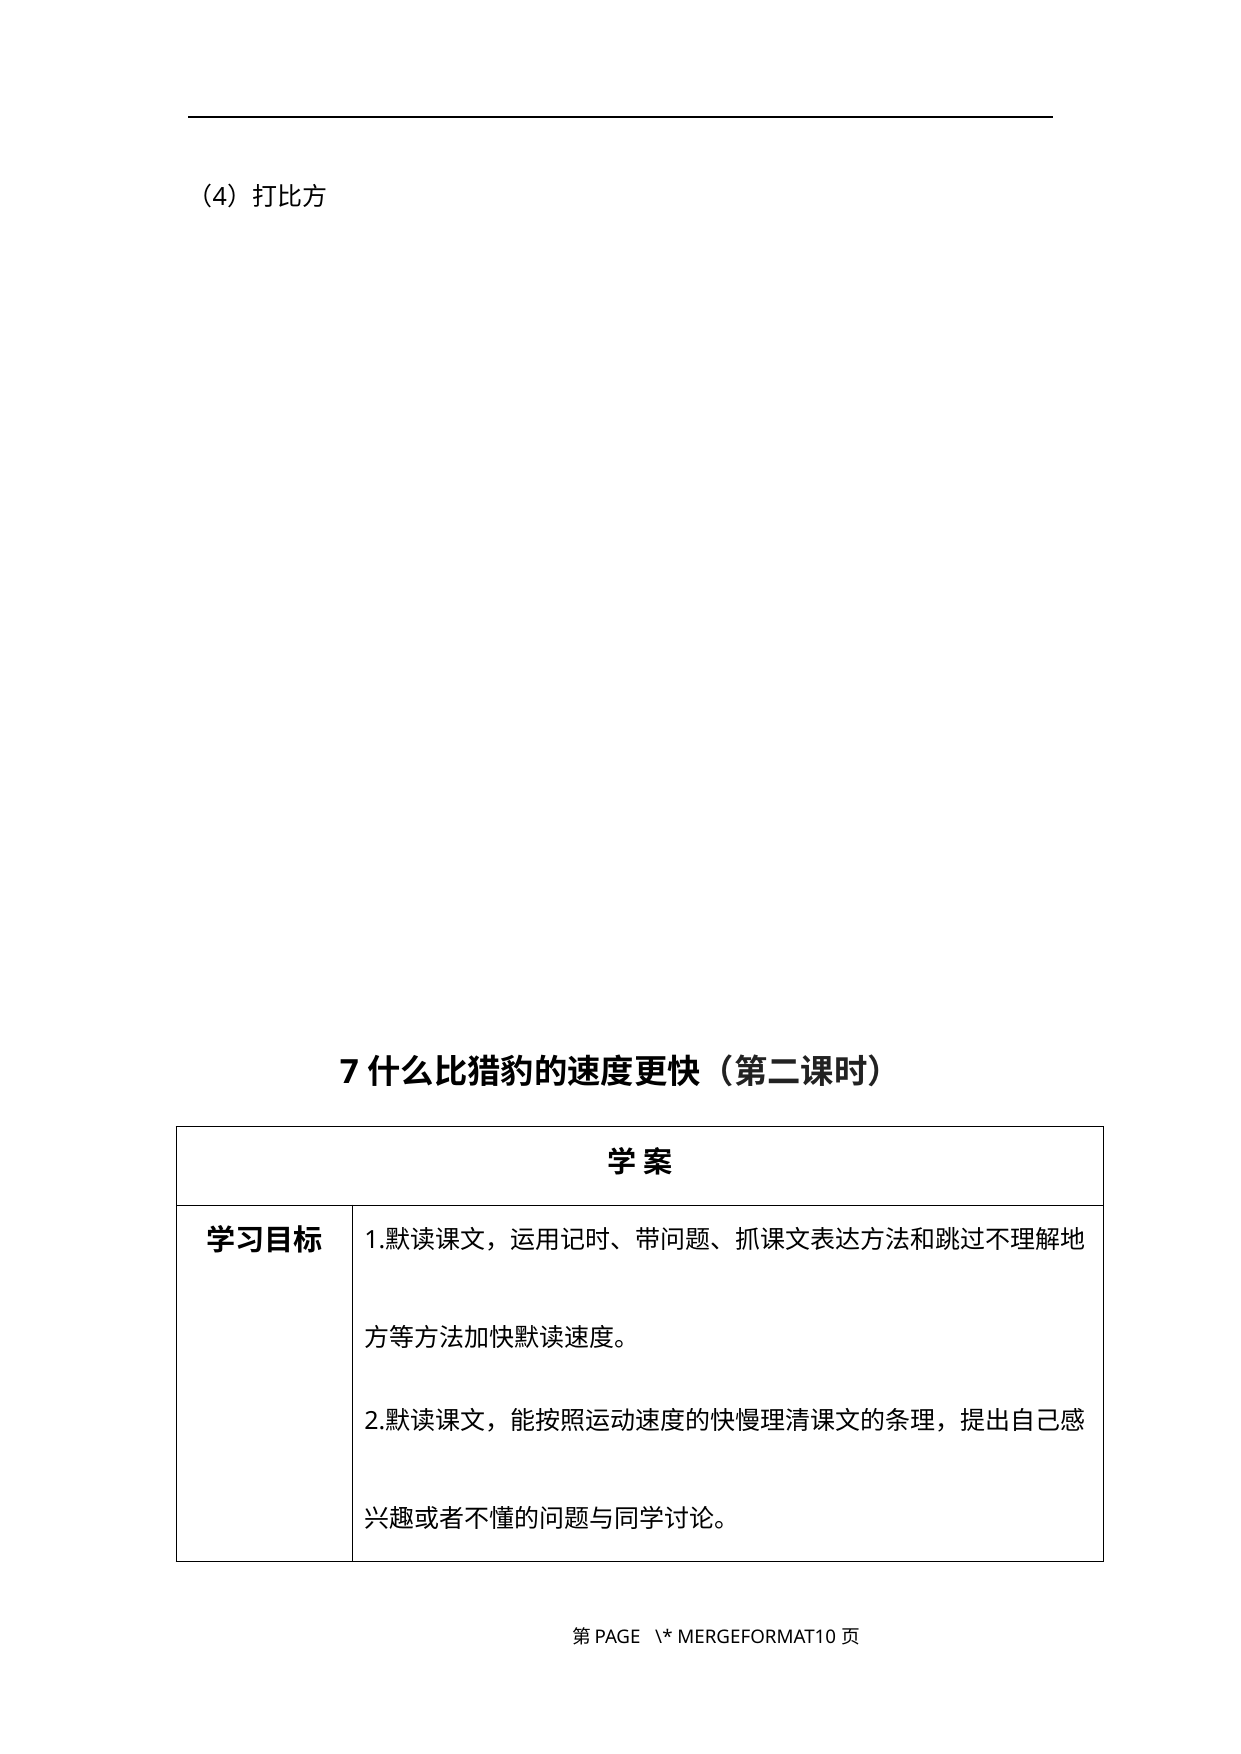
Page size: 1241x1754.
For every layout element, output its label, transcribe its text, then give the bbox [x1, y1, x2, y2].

table_header 学 案 [177, 1127, 1103, 1204]
text （4）打比方 [187, 162, 1053, 227]
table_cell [353, 1206, 1103, 1561]
text 7 什么比猎豹的速度更快（第二课时） [187, 1037, 1053, 1102]
table_cell 学习目标 [177, 1206, 352, 1561]
